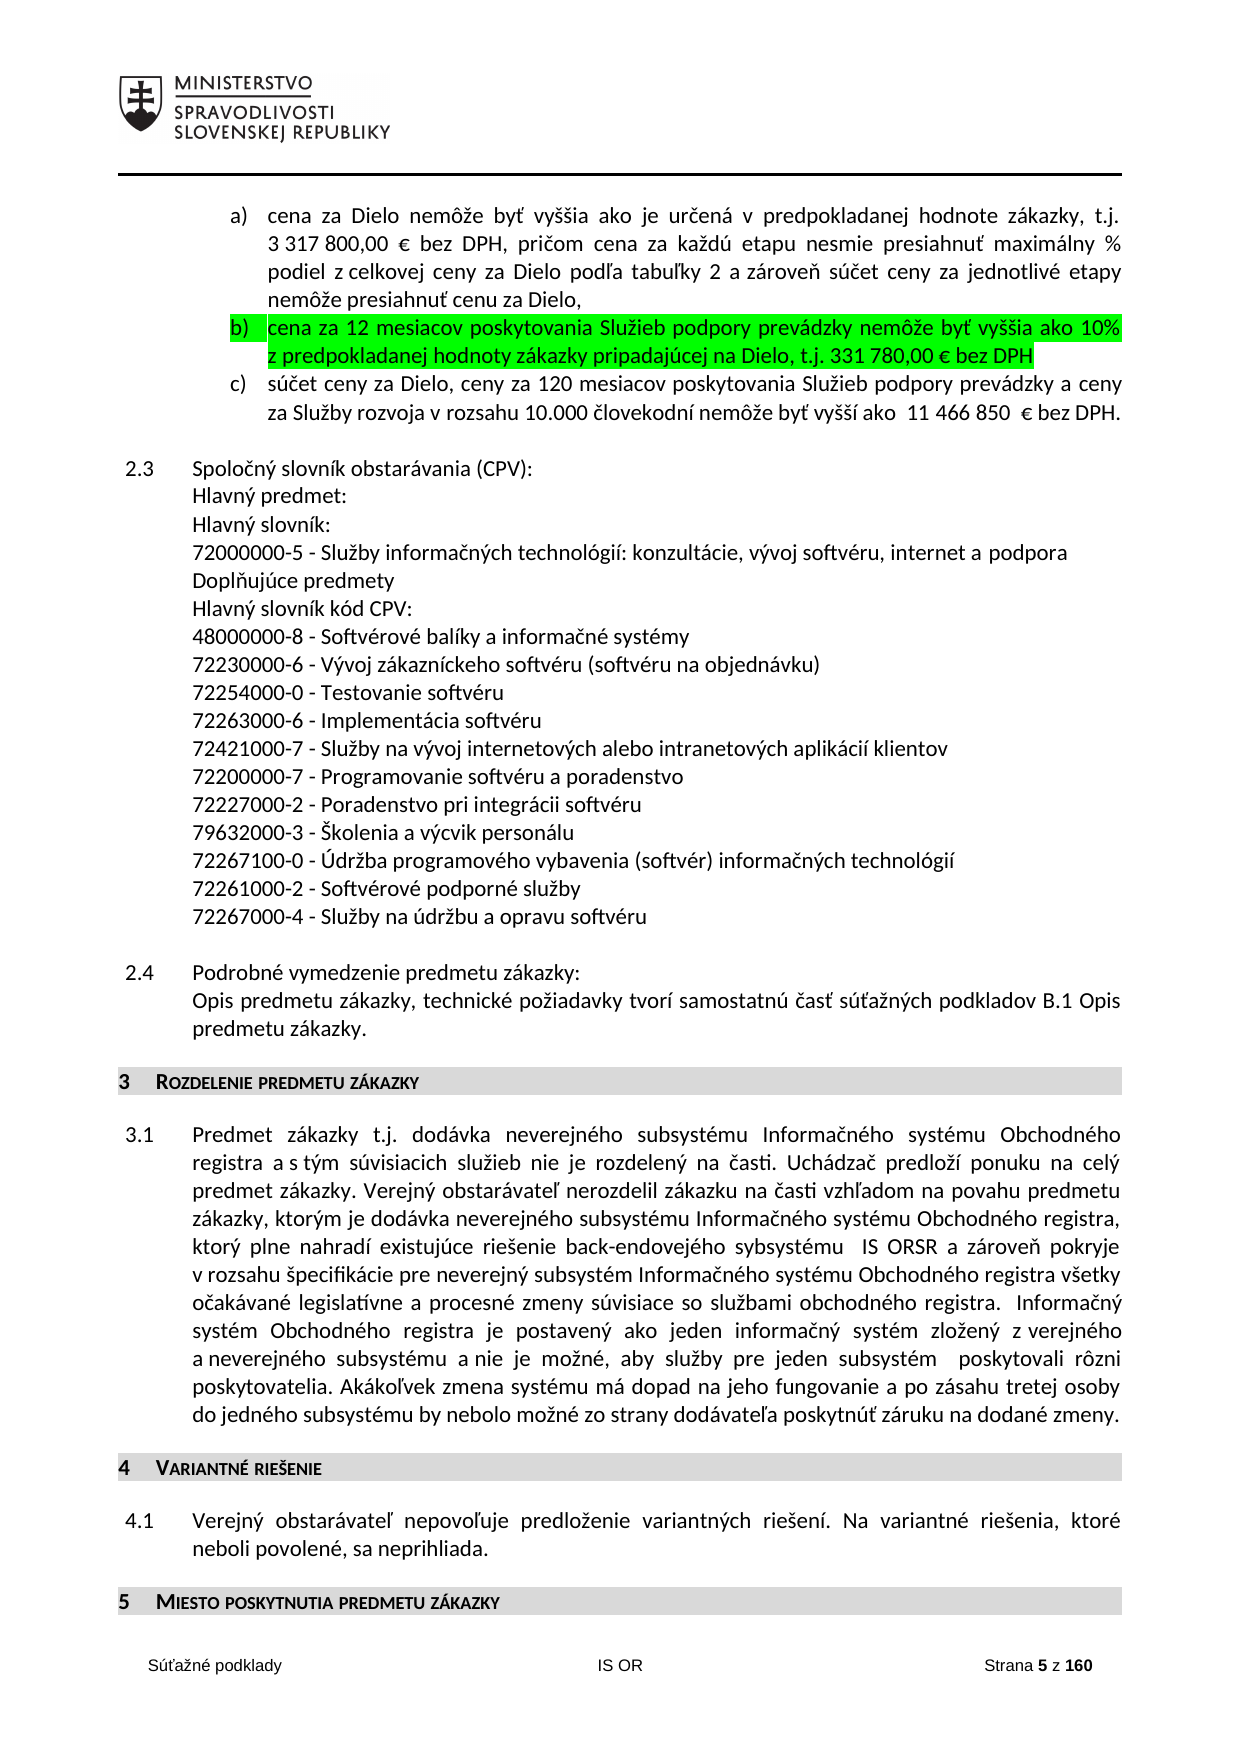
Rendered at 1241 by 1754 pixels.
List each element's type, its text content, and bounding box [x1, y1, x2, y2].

text 72254000-0 - Testovanie softvéru [192, 678, 1122, 706]
text 72261000-2 - Softvérové podporné služby [192, 874, 1122, 902]
text Doplňujúce predmety [192, 566, 1122, 594]
picture [118, 73, 390, 144]
text 72200000-7 - Programovanie softvéru a poradenstvo [192, 762, 1122, 790]
text 72263000-6 - Implementácia softvéru [192, 706, 1122, 734]
list súčet ceny za Dielo, ceny za 120 mesiacov poskytovania Služieb podpory prevádzky a ceny za Služby rozvoja v rozsahu 10.000 človekodní nemôže byť vyšší ako 11 466 850 € bez DPH. [230, 369, 1122, 426]
text 72421000-7 - Služby na vývoj internetových alebo intranetových aplikácií klientov [192, 734, 1122, 762]
text Hlavný slovník: [192, 510, 1122, 538]
subtitle Variantné riešenie [118, 1453, 1122, 1481]
text 72227000-2 - Poradenstvo pri integrácii softvéru [192, 790, 1122, 818]
text Hlavný predmet: [192, 482, 1122, 510]
text Opis predmetu zákazky, technické požiadavky tvorí samostatnú časť súťažných podkladov B.1 Opis predmetu zákazky. [192, 986, 1122, 1042]
text 48000000-8 - Softvérové balíky a informačné systémy [192, 622, 1122, 650]
text 72267000-4 - Služby na údržbu a opravu softvéru [192, 902, 1122, 930]
list Verejný obstarávateľ nepovoľuje predloženie variantných riešení. Na variantné riešenia, ktoré neboli povolené, sa neprihliada. [125, 1506, 1122, 1562]
list Spoločný slovník obstarávania (CPV): [125, 454, 1122, 482]
list Podrobné vymedzenie predmetu zákazky: [125, 958, 1122, 986]
subtitle Rozdelenie predmetu zákazky [118, 1067, 1122, 1095]
text 72267100-0 - Údržba programového vybavenia (softvér) informačných technológií [192, 846, 1122, 874]
list Predmet zákazky t.j. dodávka neverejného subsystému Informačného systému Obchodného registra a s tým súvisiacich služieb nie je rozdelený na časti. Uchádzač predloží ponuku na celý predmet zákazky. Verejný obstarávateľ nerozdelil zákazku na časti vzhľadom na povahu predmetu zákazky, ktorým je dodávka neverejného subsystému Informačného systému Obchodného registra, ktorý plne nahradí existujúce riešenie back-endovejého sybsystému IS ORSR a zároveň pokryje v rozsahu špecifikácie pre neverejný subsystém Informačného systému Obchodného registra všetky očakávané legislatívne a procesné zmeny súvisiace so službami obchodného registra. Informačný systém Obchodného registra je postavený ako jeden informačný systém zložený z verejného a neverejného subsystému a nie je možné, aby služby pre jeden subsystém poskytovali rôzni poskytovatelia. Akákoľvek zmena systému má dopad na jeho fungovanie a po zásahu tretej osoby do jedného subsystému by nebolo možné zo strany dodávateľa poskytnúť záruku na dodané zmeny. [125, 1120, 1122, 1428]
subtitle Miesto poskytnutia predmetu zákazky [118, 1587, 1122, 1615]
text Hlavný slovník kód CPV: [192, 594, 1122, 622]
text 72000000-5 - Služby informačných technológií: konzultácie, vývoj softvéru, internet a podpora [192, 538, 1122, 566]
text 79632000-3 - Školenia a výcvik personálu [192, 818, 1122, 846]
text 72230000-6 - Vývoj zákazníckeho softvéru (softvéru na objednávku) [192, 650, 1122, 678]
list cena za Dielo nemôže byť vyššia ako je určená v predpokladanej hodnote zákazky, t.j. 3 317 800,00 € bez DPH, pričom cena za každú etapu nesmie presiahnuť maximálny % podiel z celkovej ceny za Dielo podľa tabuľky 2 a zároveň súčet ceny za jednotlivé etapy nemôže presiahnuť cenu za Dielo, [230, 201, 1122, 313]
list cena za 12 mesiacov poskytovania Služieb podpory prevádzky nemôže byť vyššia ako 10% z predpokladanej hodnoty zákazky pripadajúcej na Dielo, t.j. 331 780,00 € bez DPH [230, 313, 1122, 369]
